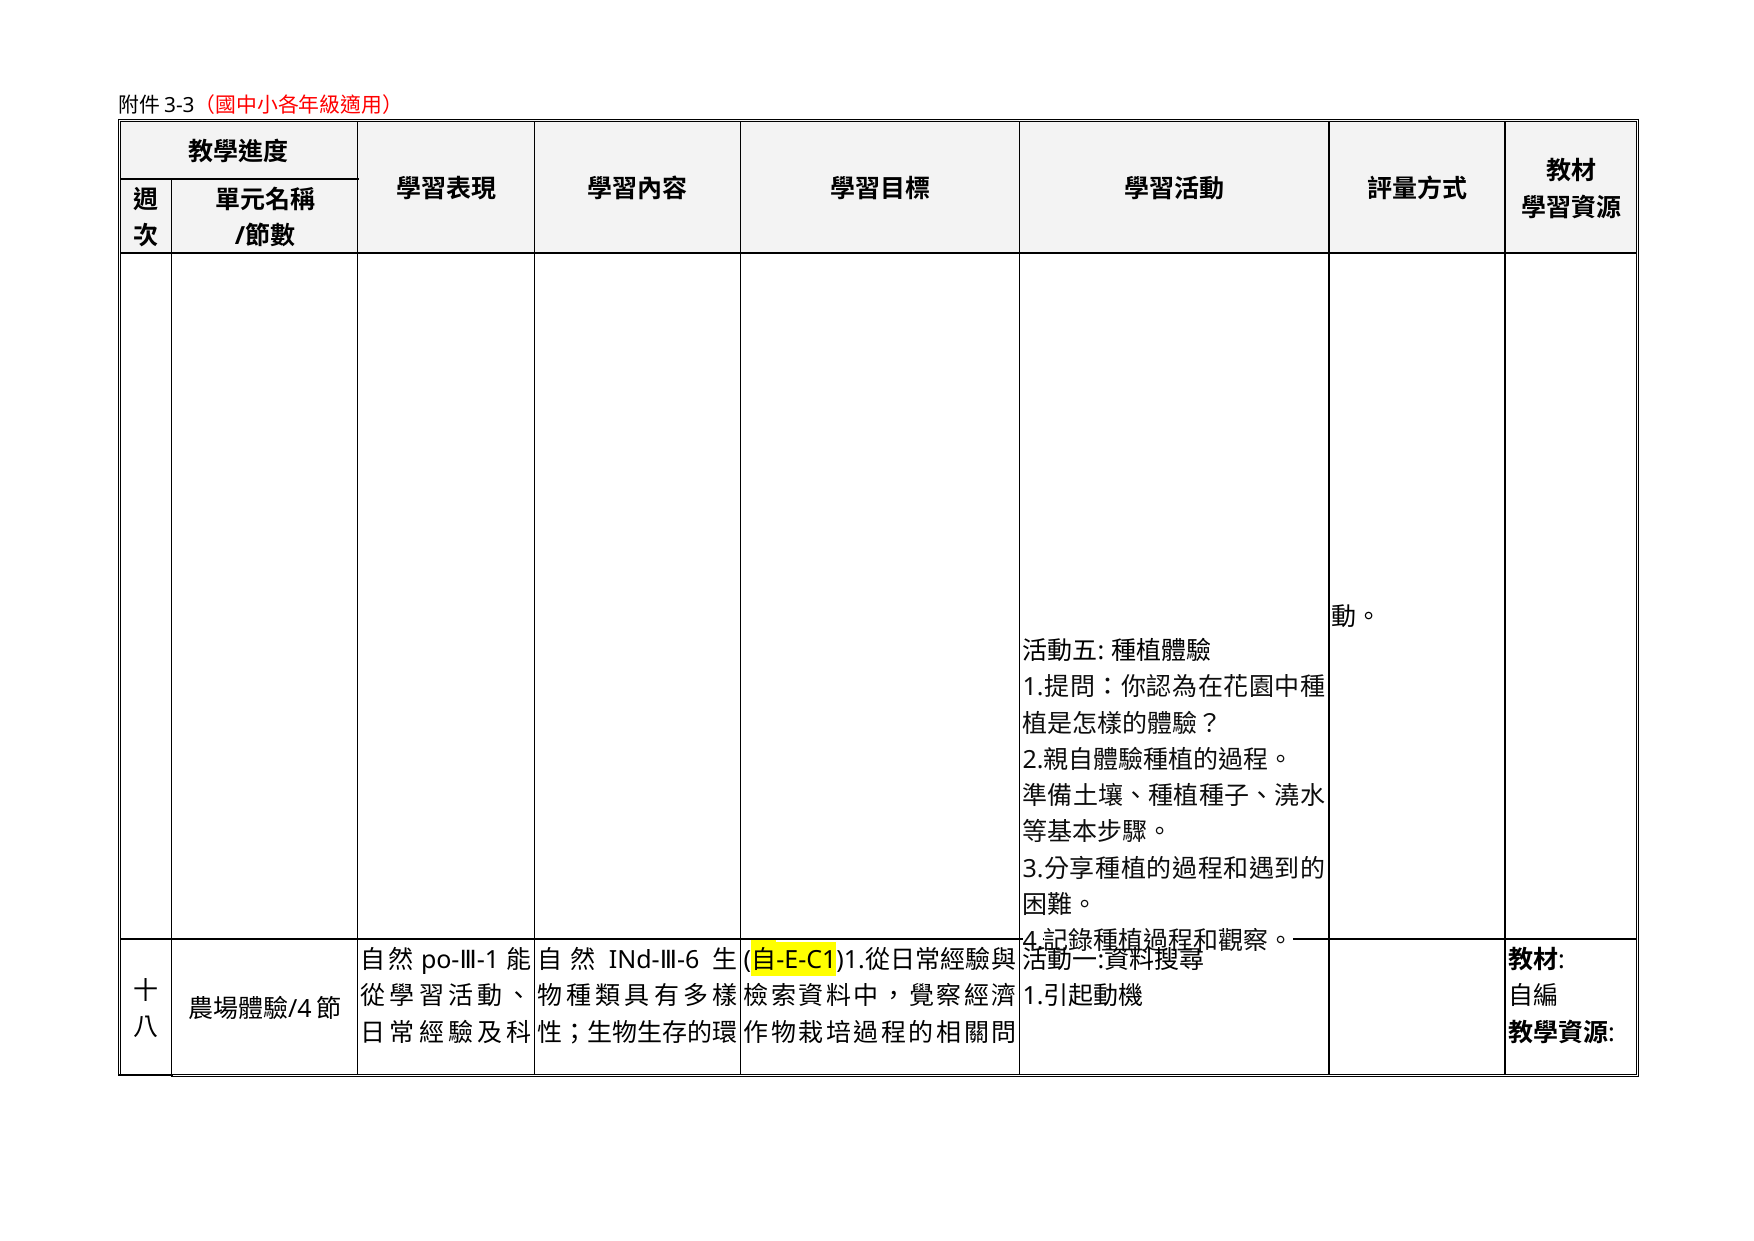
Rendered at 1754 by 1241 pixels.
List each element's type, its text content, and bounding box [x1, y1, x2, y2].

table_cell 單元名稱 /節數 [172, 180, 357, 252]
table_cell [741, 940, 1019, 1074]
table_header 學習目標 [741, 122, 1019, 252]
table_header 教學進度 [121, 122, 357, 178]
table_header 教材 學習資源 [1506, 122, 1636, 252]
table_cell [1330, 940, 1504, 1074]
table_cell 農場體驗/4節 [172, 940, 357, 1074]
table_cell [1020, 940, 1328, 1074]
table_header 學習表現 [358, 122, 534, 252]
table_cell 十七 [121, 254, 171, 938]
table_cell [358, 940, 534, 1074]
table_cell 週次 [121, 180, 171, 252]
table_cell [1506, 940, 1636, 1074]
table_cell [535, 940, 740, 1074]
table_header 學習內容 [535, 122, 740, 252]
table_header 評量方式 [1330, 122, 1504, 252]
table_cell 十八 [121, 940, 171, 1074]
table_header 學習活動 [1020, 122, 1328, 252]
